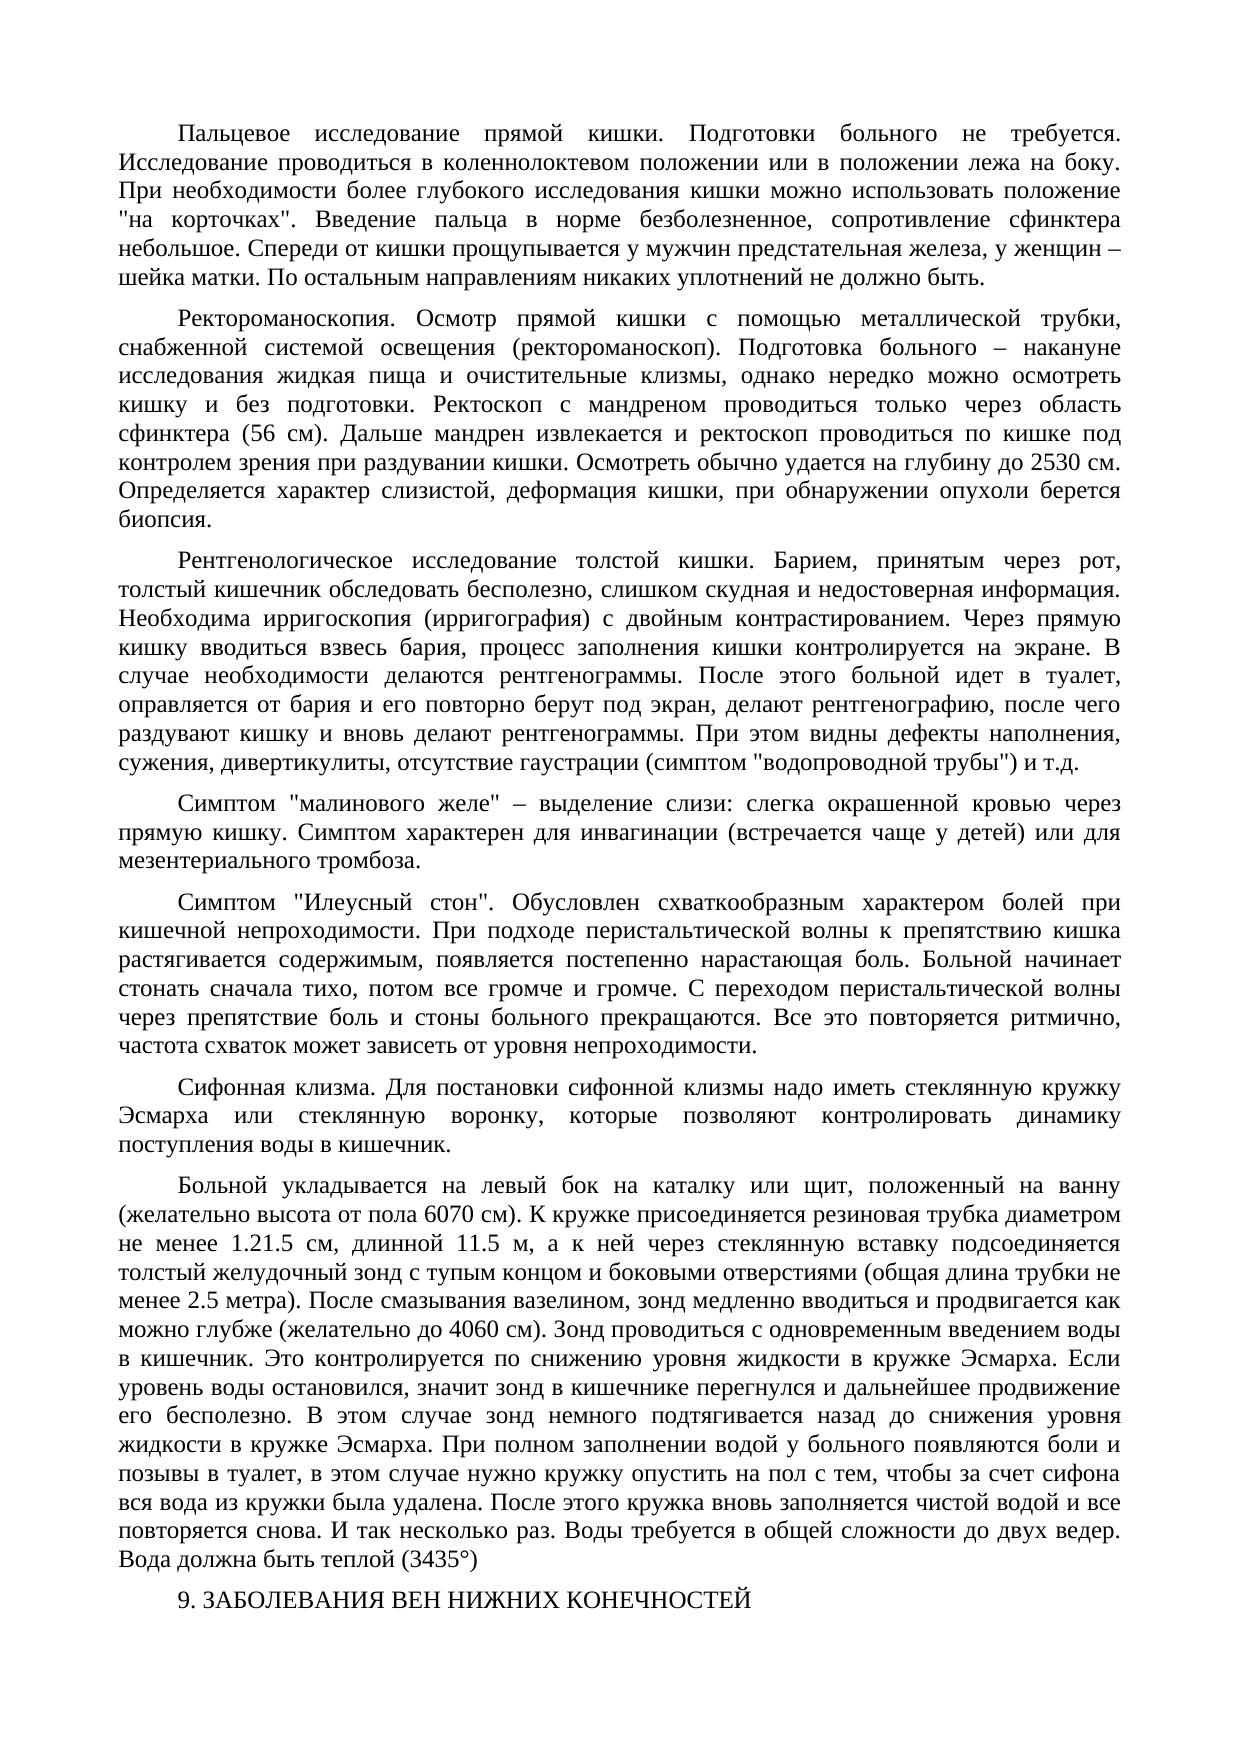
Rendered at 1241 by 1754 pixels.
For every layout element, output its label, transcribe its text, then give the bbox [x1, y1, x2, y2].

text Сифонная клизма. Для постановки сифонной клизмы надо иметь стеклянную кружку Эсмарха или стеклянную воронку, которые позволяют контролировать динамику поступления воды в кишечник. [118, 1072, 1122, 1158]
text Симптом "Илеусный стон". Обусловлен схваткообразным характером болей при кишечной непроходимости. При подходе перистальтической волны к препятствию кишка растягивается содержимым, появляется постепенно нарастающая боль. Больной начинает стонать сначала тихо, потом все громче и громче. С переходом перистальтической волны через препятствие боль и стоны больного прекращаются. Все это повторяется ритмично, частота схваток может зависеть от уровня непроходимости. [118, 887, 1122, 1059]
text Пальцевое исследование прямой кишки. Подготовки больного не требуется. Исследование проводиться в коленнолоктевом положении или в положении лежа на боку. При необходимости более глубокого исследования кишки можно использовать положение "на корточках". Введение пальца в норме безболезненное, сопротивление сфинктера небольшое. Спереди от кишки прощупывается у мужчин предстательная железа, у женщин – шейка матки. По остальным направлениям никаких уплотнений не должно быть. [118, 118, 1122, 291]
text Симптом "малинового желе" – выделение слизи: слегка окрашенной кровью через прямую кишку. Симптом характерен для инвагинации (встречается чаще у детей) или для мезентериального тромбоза. [118, 788, 1122, 874]
text Больной укладывается на левый бок на каталку или щит, положенный на ванну (желательно высота от пола 6070 см). К кружке присоединяется резиновая трубка диаметром не менее 1.21.5 см, длинной 11.5 м, а к ней через стеклянную вставку подсоединяется толстый желудочный зонд с тупым концом и боковыми отверстиями (общая длина трубки не менее 2.5 метра). После смазывания вазелином, зонд медленно вводиться и продвигается как можно глубже (желательно до 4060 см). Зонд проводиться с одновременным введением воды в кишечник. Это контролируется по снижению уровня жидкости в кружке Эсмарха. Если уровень воды остановился, значит зонд в кишечнике перегнулся и дальнейшее продвижение его бесполезно. В этом случае зонд немного подтягивается назад до снижения уровня жидкости в кружке Эсмарха. При полном заполнении водой у больного появляются боли и позывы в туалет, в этом случае нужно кружку опустить на пол с тем, чтобы за счет сифона вся вода из кружки была удалена. После этого кружка вновь заполняется чистой водой и все повторяется снова. И так несколько раз. Воды требуется в общей сложности до двух ведер. Вода должна быть теплой (3435°) [118, 1171, 1122, 1573]
text Рентгенологическое исследование толстой кишки. Барием, принятым через рот, толстый кишечник обследовать бесполезно, слишком скудная и недостоверная информация. Необходима ирригоскопия (ирригография) с двойным контрастированием. Через прямую кишку вводиться взвесь бария, процесс заполнения кишки контролируется на экране. В случае необходимости делаются рентгенограммы. После этого больной идет в туалет, оправляется от бария и его повторно берут под экран, делают рентгенографию, после чего раздувают кишку и вновь делают рентгенограммы. При этом видны дефекты наполнения, сужения, дивертикулиты, отсутствие гаустрации (симптом "водопроводной трубы") и т.д. [118, 546, 1122, 776]
text Ректороманоскопия. Осмотр прямой кишки с помощью металлической трубки, снабженной системой освещения (ректороманоскоп). Подготовка больного – накануне исследования жидкая пища и очистительные клизмы, однако нередко можно осмотреть кишку и без подготовки. Ректоскоп с мандреном проводиться только через область сфинктера (56 см). Дальше мандрен извлекается и ректоскоп проводиться по кишке под контролем зрения при раздувании кишки. Осмотреть обычно удается на глубину до 2530 см. Определяется характер слизистой, деформация кишки, при обнаружении опухоли берется биопсия. [118, 303, 1122, 533]
text 9. ЗАБОЛЕВАНИЯ ВЕН НИЖНИХ КОНЕЧНОСТЕЙ [118, 1586, 1122, 1614]
